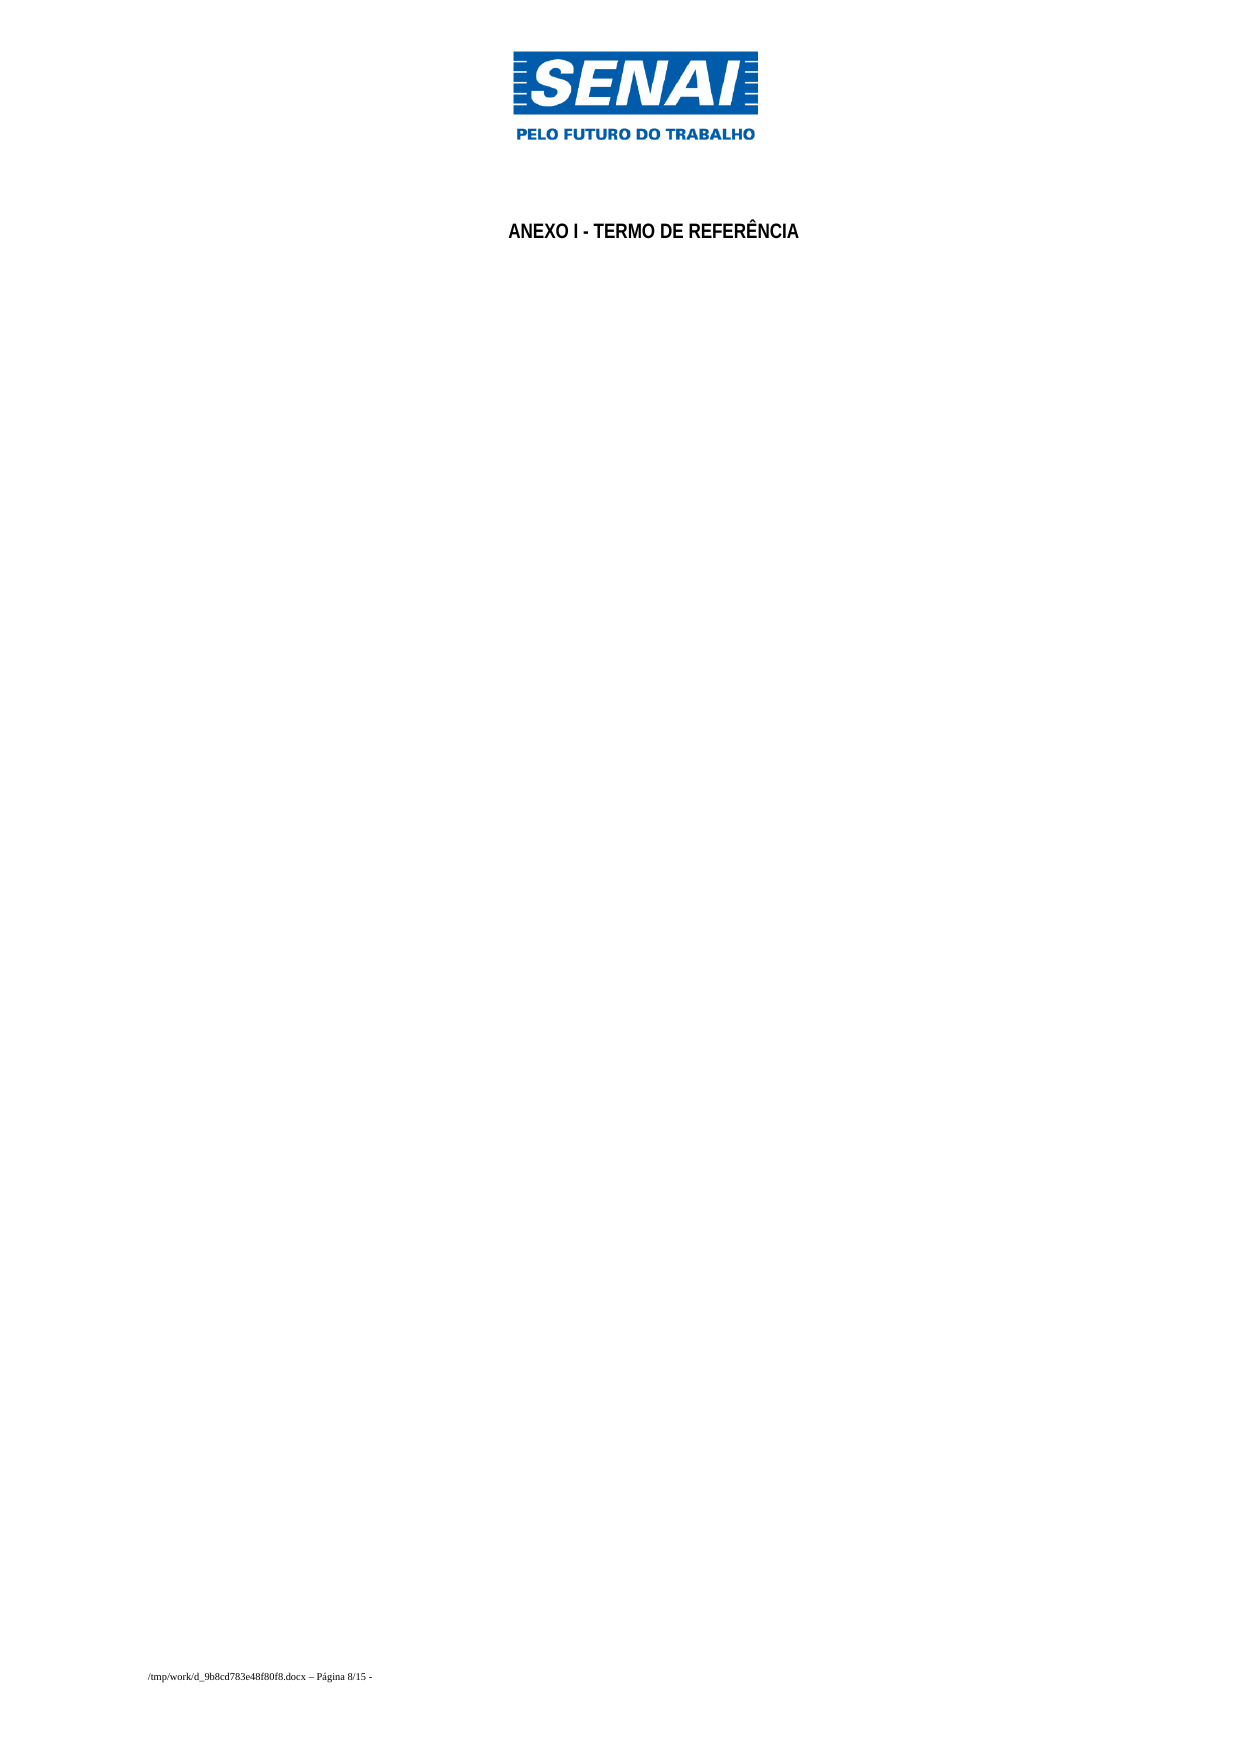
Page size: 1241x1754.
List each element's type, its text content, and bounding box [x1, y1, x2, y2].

list ANEXO I - TERMO DE REFERÊNCIA [185, 219, 1122, 243]
picture [512, 50, 758, 140]
